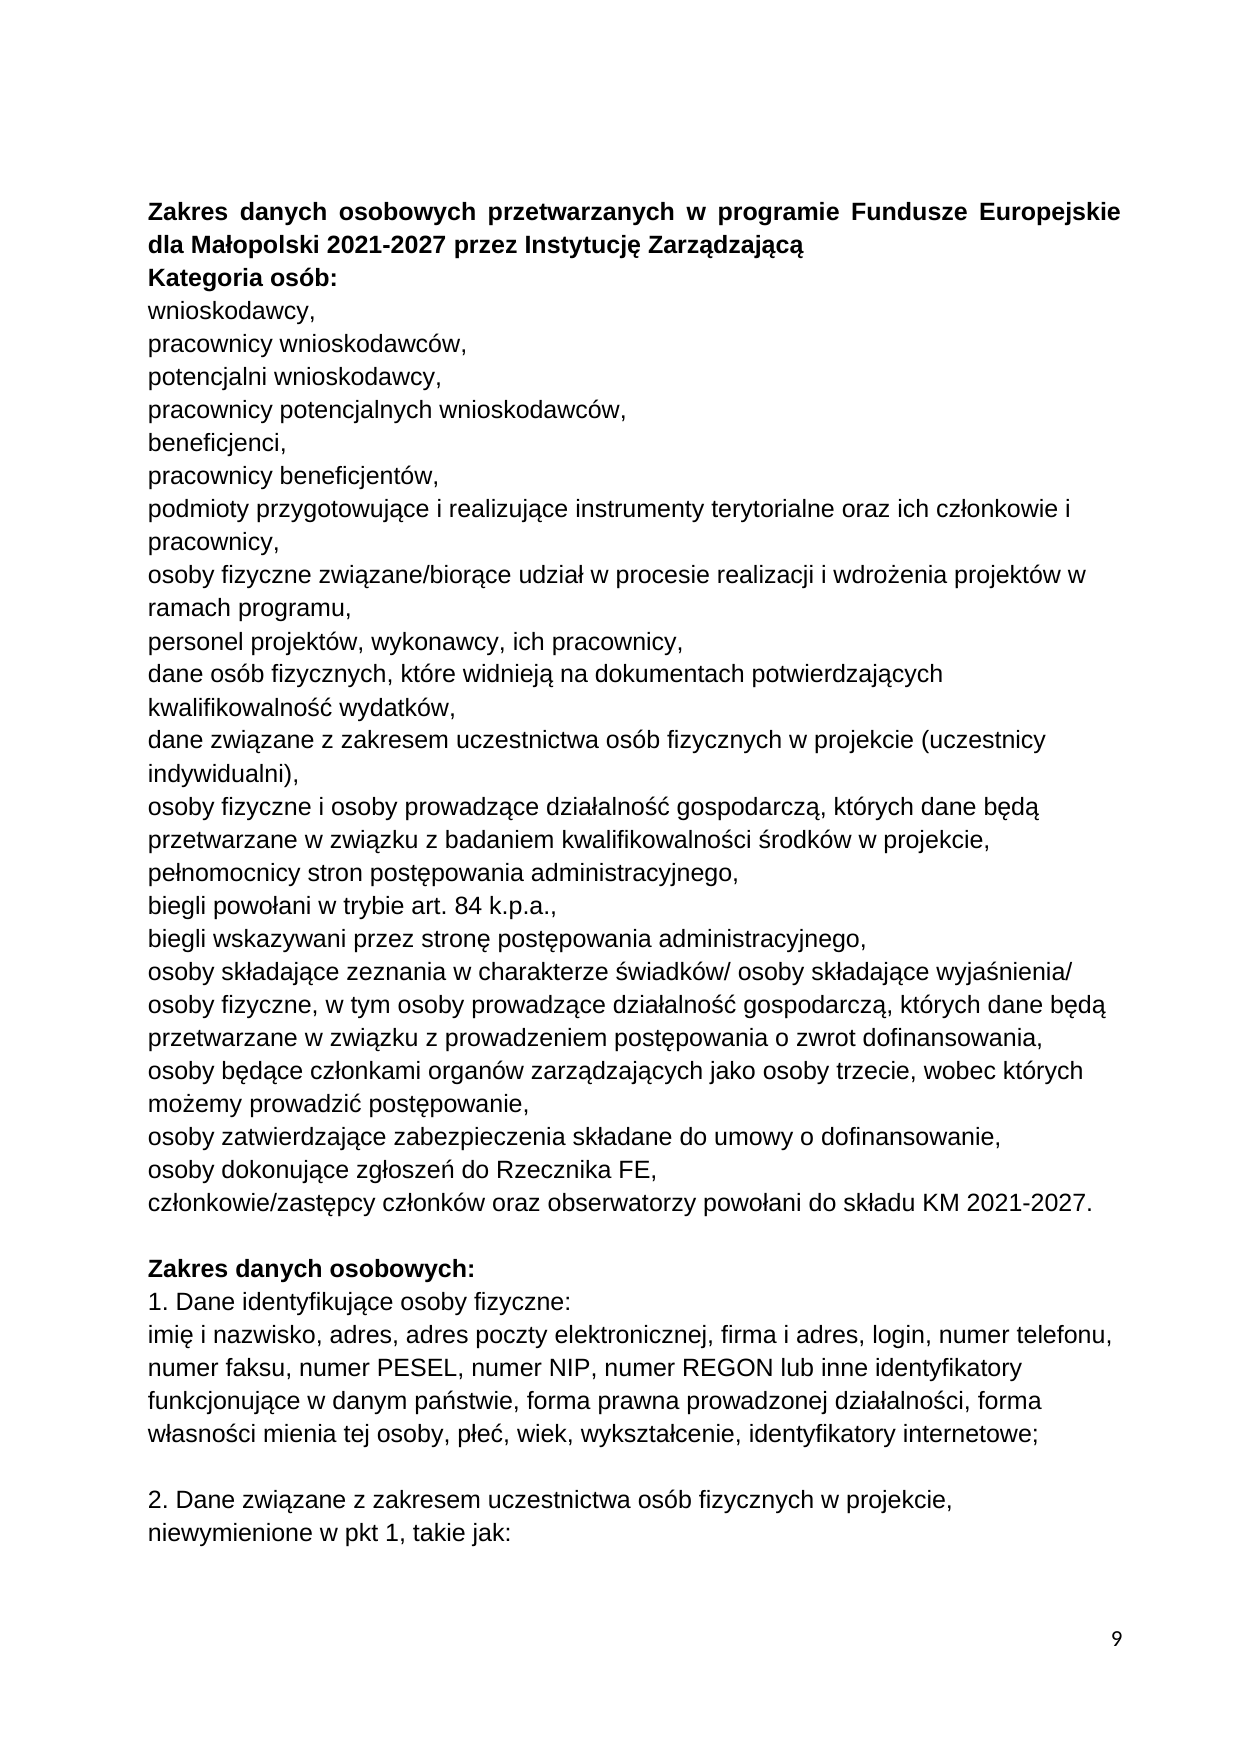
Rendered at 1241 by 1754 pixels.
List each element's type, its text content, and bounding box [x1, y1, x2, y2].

text podmioty przygotowujące i realizujące instrumenty terytorialne oraz ich członkowie i pracownicy, [148, 494, 1122, 556]
text pracownicy wnioskodawców, [148, 329, 1122, 358]
text beneficjenci, [148, 428, 1122, 457]
text dane osób fizycznych, które widnieją na dokumentach potwierdzających kwalifikowalność wydatków, [148, 659, 1122, 721]
text członkowie/zastępcy członków oraz obserwatorzy powołani do składu KM 2021-2027. [148, 1188, 1122, 1217]
text Kategoria osób: [148, 263, 1122, 292]
text osoby fizyczne i osoby prowadzące działalność gospodarczą, których dane będą przetwarzane w związku z badaniem kwalifikowalności środków w projekcie, [148, 792, 1122, 853]
text osoby będące członkami organów zarządzających jako osoby trzecie, wobec których możemy prowadzić postępowanie, [148, 1056, 1122, 1117]
text wnioskodawcy, [148, 296, 1122, 325]
text pełnomocnicy stron postępowania administracyjnego, [148, 858, 1122, 886]
text Zakres danych osobowych przetwarzanych w programie Fundusze Europejskie dla Małopolski 2021-2027 przez Instytucję Zarządzającą [148, 197, 1122, 259]
text osoby fizyczne związane/biorące udział w procesie realizacji i wdrożenia projektów w ramach programu, [148, 560, 1122, 622]
text imię i nazwisko, adres, adres poczty elektronicznej, firma i adres, login, numer telefonu, numer faksu, numer PESEL, numer NIP, numer REGON lub inne identyfikatory funkcjonujące w danym państwie, forma prawna prowadzonej działalności, forma własności mienia tej osoby, płeć, wiek, wykształcenie, identyfikatory internetowe; [148, 1320, 1122, 1448]
text osoby dokonujące zgłoszeń do Rzecznika FE, [148, 1155, 1122, 1183]
text dane związane z zakresem uczestnictwa osób fizycznych w projekcie (uczestnicy indywidualni), [148, 726, 1122, 787]
text potencjalni wnioskodawcy, [148, 362, 1122, 391]
text 1. Dane identyfikujące osoby fizyczne: [148, 1287, 1122, 1316]
text 2. Dane związane z zakresem uczestnictwa osób fizycznych w projekcie, niewymienione w pkt 1, takie jak: [148, 1485, 1122, 1547]
text biegli powołani w trybie art. 84 k.p.a., [148, 891, 1122, 919]
text Zakres danych osobowych: [148, 1254, 1122, 1283]
text osoby zatwierdzające zabezpieczenia składane do umowy o dofinansowanie, [148, 1122, 1122, 1151]
text osoby składające zeznania w charakterze świadków/ osoby składające wyjaśnienia/ osoby fizyczne, w tym osoby prowadzące działalność gospodarczą, których dane będą przetwarzane w związku z prowadzeniem postępowania o zwrot dofinansowania, [148, 957, 1122, 1051]
text personel projektów, wykonawcy, ich pracownicy, [148, 626, 1122, 655]
text biegli wskazywani przez stronę postępowania administracyjnego, [148, 924, 1122, 952]
text pracownicy potencjalnych wnioskodawców, [148, 395, 1122, 424]
text pracownicy beneficjentów, [148, 461, 1122, 490]
